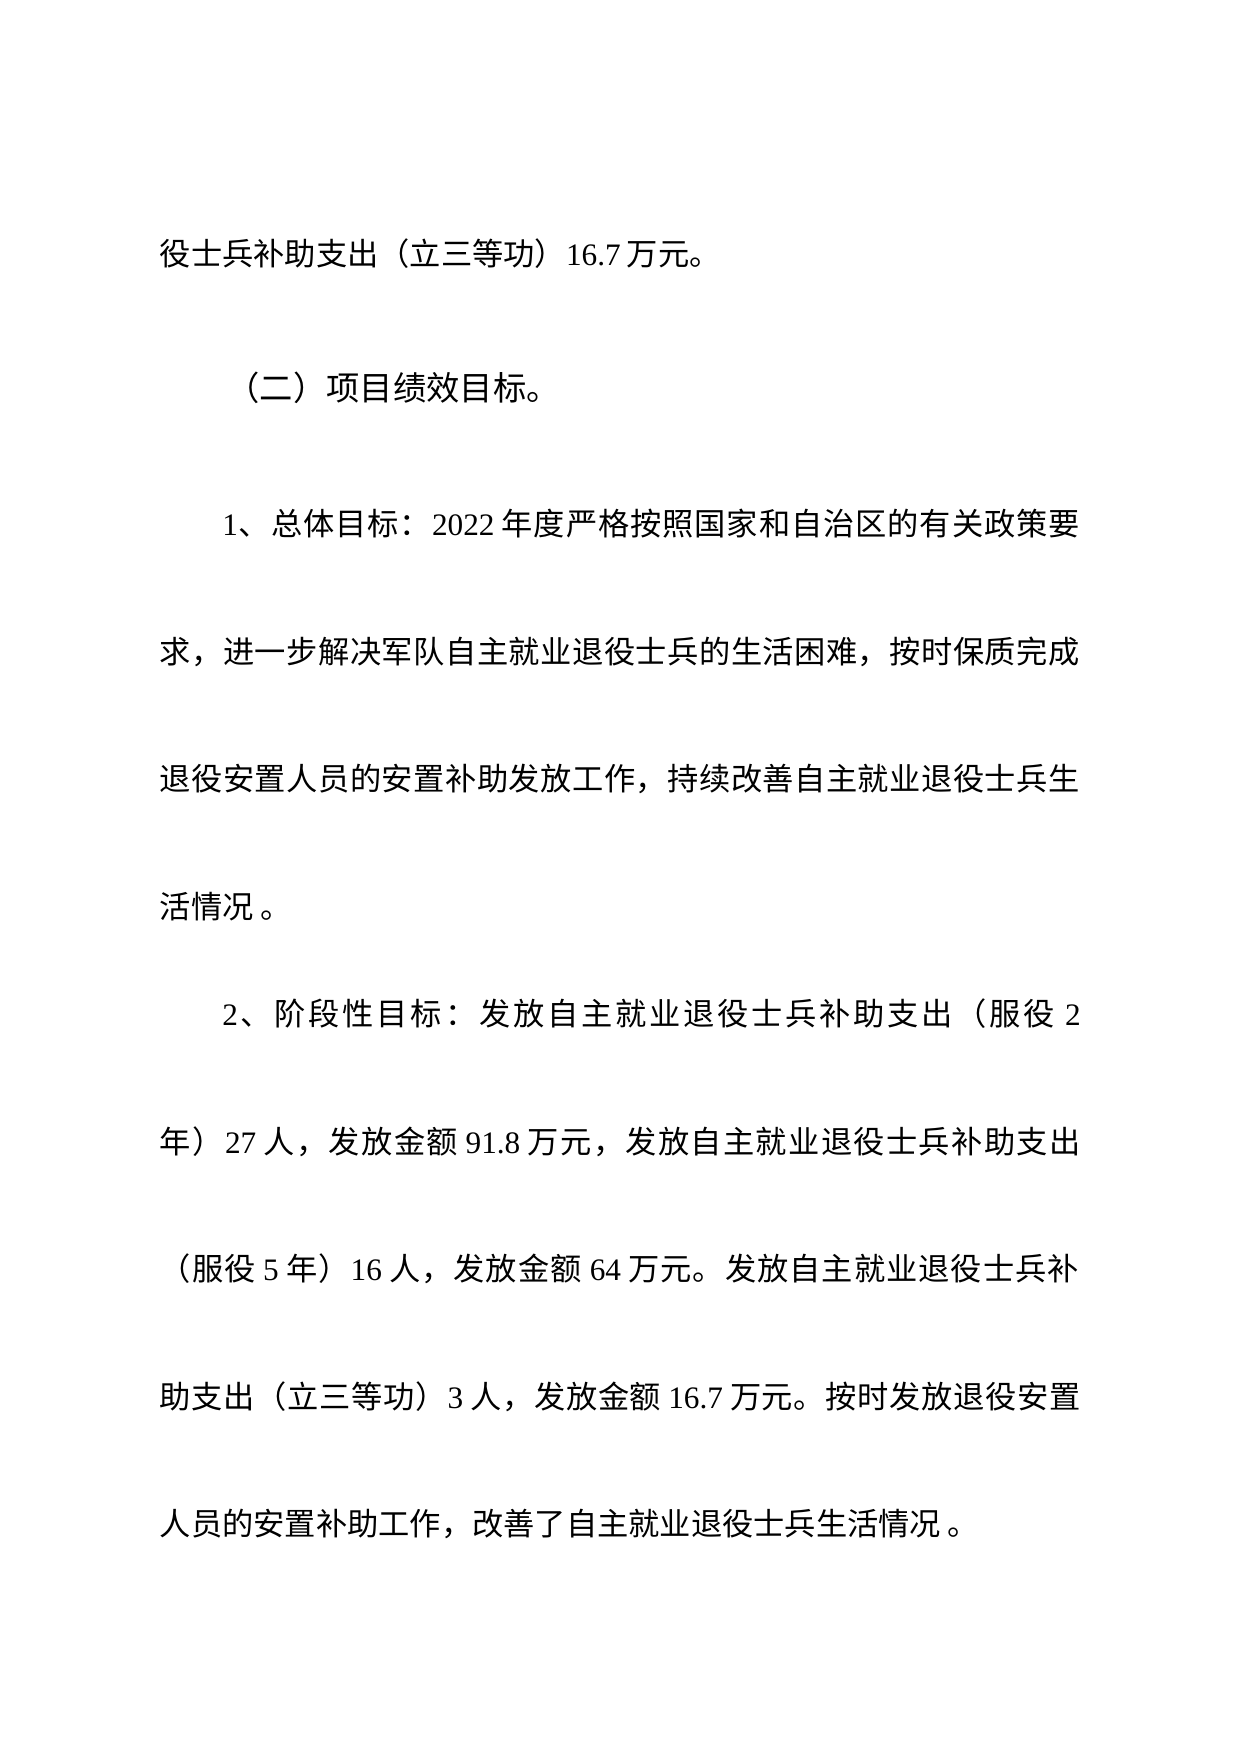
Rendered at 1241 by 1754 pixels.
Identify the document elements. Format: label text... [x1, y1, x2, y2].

list 2、阶段性目标：发放自主就业退役士兵补助支出（服役2年）27人，发放金额91.8万元，发放自主就业退役士兵补助支出（服役5年）16人，发放金额64万元。发放自主就业退役士兵补助支出（立三等功）3人，发放金额16.7万元。按时发放退役安置人员的安置补助工作，改善了自主就业退役士兵生活情况 。 [159, 970, 1081, 1565]
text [159, 209, 1081, 294]
subtitle （二）项目绩效目标。 [159, 343, 1081, 428]
list 1、总体目标：2022年度严格按照国家和自治区的有关政策要求，进一步解决军队自主就业退役士兵的生活困难，按时保质完成退役安置人员的安置补助发放工作，持续改善自主就业退役士兵生活情况 。 [159, 479, 1081, 947]
